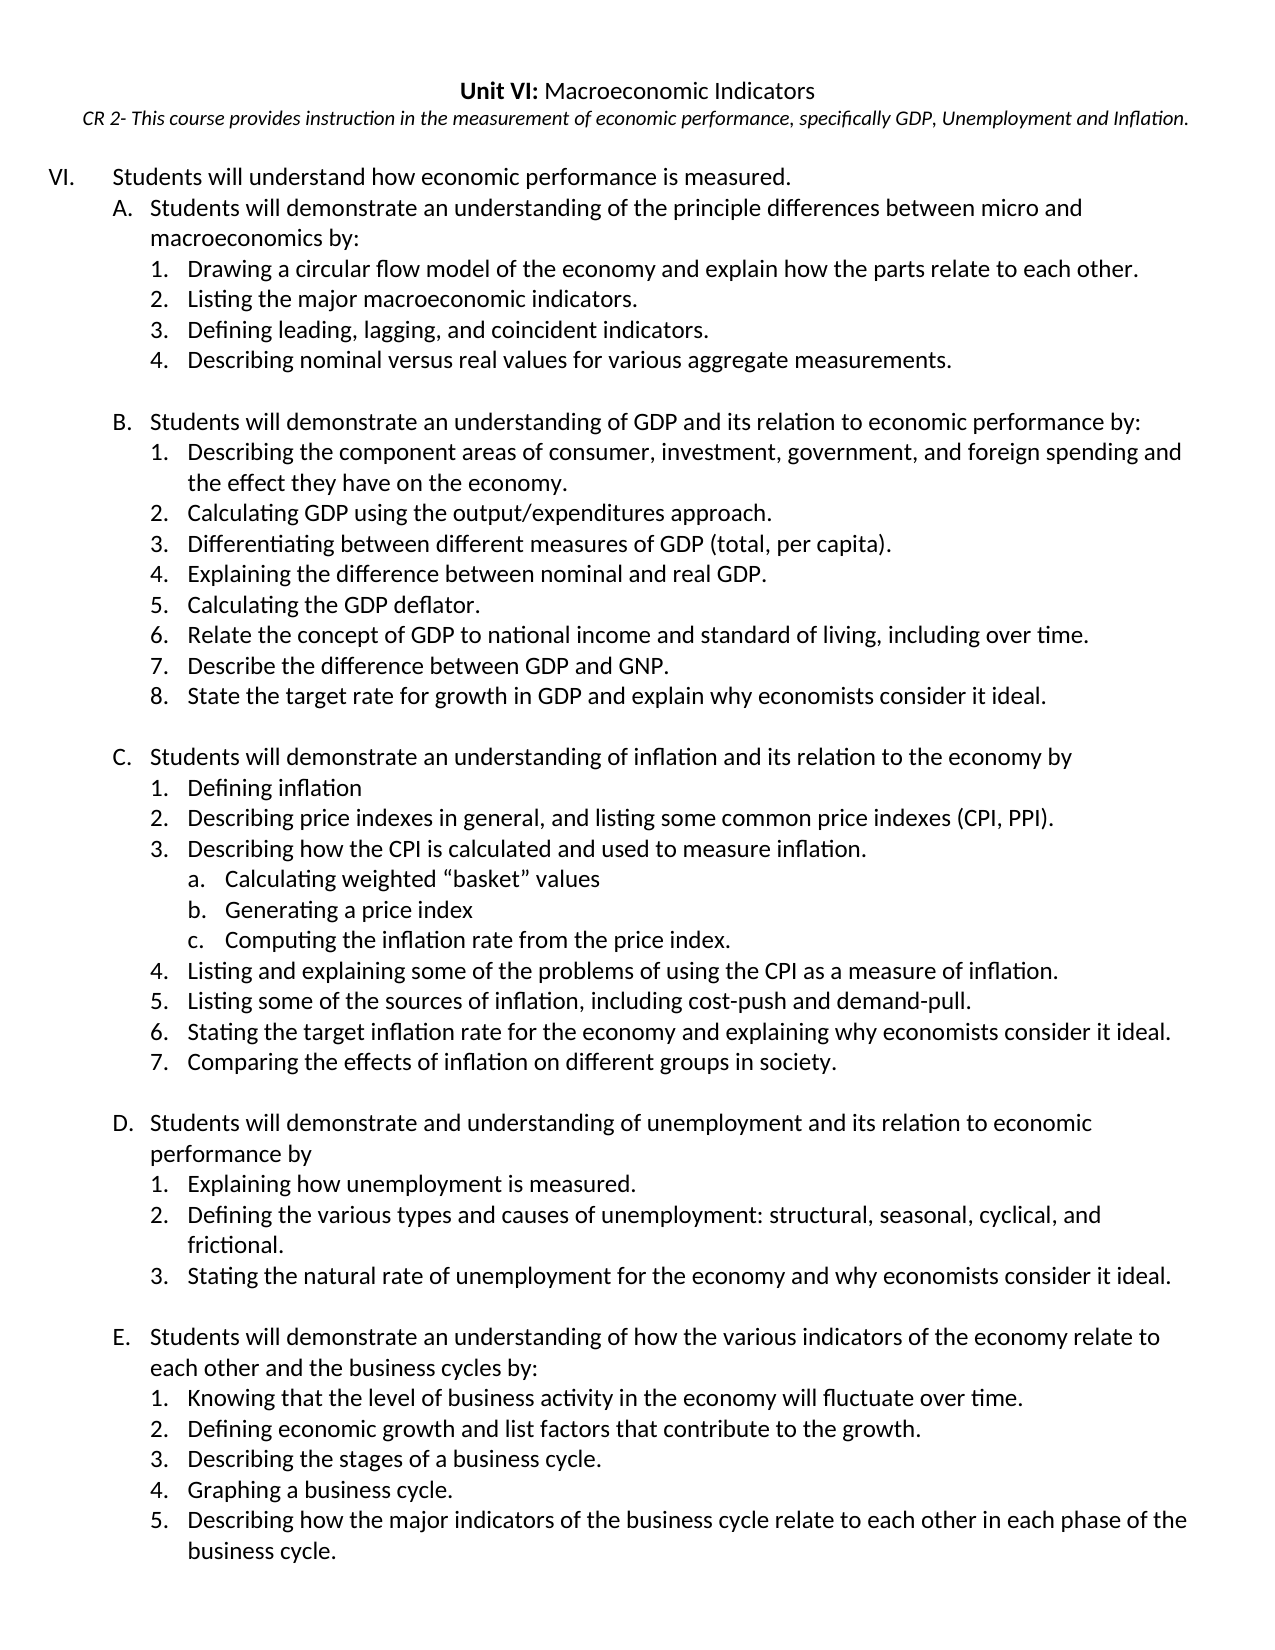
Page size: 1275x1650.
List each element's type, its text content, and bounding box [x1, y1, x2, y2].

text CR 2- This course provides instruction in the measurement of economic performance, specifically GDP, Unemployment and Inflation. [75, 106, 1200, 131]
list Calculating weighted “basket” values [187, 863, 1200, 894]
list Describing the stages of a business cycle. [150, 1443, 1200, 1474]
list Students will understand how economic performance is measured. [75, 161, 1200, 192]
list Calculating GDP using the output/expenditures approach. [150, 497, 1200, 528]
list Describing nominal versus real values for various aggregate measurements. [150, 344, 1200, 375]
list Students will demonstrate and understanding of unemployment and its relation to economic performance by [112, 1108, 1200, 1169]
list Defining leading, lagging, and coincident indicators. [150, 314, 1200, 344]
list Describing how the major indicators of the business cycle relate to each other in each phase of the business cycle. [150, 1504, 1200, 1565]
list Generating a price index [187, 894, 1200, 924]
list Differentiating between different measures of GDP (total, per capita). [150, 528, 1200, 558]
list Students will demonstrate an understanding of inflation and its relation to the economy by [112, 741, 1200, 772]
list Listing the major macroeconomic indicators. [150, 283, 1200, 314]
list Drawing a circular flow model of the economy and explain how the parts relate to each other. [150, 253, 1200, 283]
list State the target rate for growth in GDP and explain why economists consider it ideal. [150, 680, 1200, 711]
list Students will demonstrate an understanding of how the various indicators of the economy relate to each other and the business cycles by: [112, 1321, 1200, 1382]
list Defining economic growth and list factors that contribute to the growth. [150, 1413, 1200, 1443]
list Graphing a business cycle. [150, 1474, 1200, 1504]
list Stating the natural rate of unemployment for the economy and why economists consider it ideal. [150, 1260, 1200, 1291]
list Describing how the CPI is calculated and used to measure inflation. [150, 833, 1200, 863]
list Describe the difference between GDP and GNP. [150, 650, 1200, 680]
list Listing and explaining some of the problems of using the CPI as a measure of inflation. [150, 955, 1200, 986]
list Students will demonstrate an understanding of GDP and its relation to economic performance by: [112, 406, 1200, 436]
list Stating the target inflation rate for the economy and explaining why economists consider it ideal. [150, 1016, 1200, 1047]
list Knowing that the level of business activity in the economy will fluctuate over time. [150, 1382, 1200, 1413]
text Unit VI: Macroeconomic Indicators [75, 75, 1200, 106]
list Defining the various types and causes of unemployment: structural, seasonal, cyclical, and frictional. [150, 1199, 1200, 1260]
list Calculating the GDP deflator. [150, 589, 1200, 619]
list Comparing the effects of inflation on different groups in society. [150, 1047, 1200, 1077]
list Defining inflation [150, 772, 1200, 802]
list Listing some of the sources of inflation, including cost-push and demand-pull. [150, 986, 1200, 1016]
list Students will demonstrate an understanding of the principle differences between micro and macroeconomics by: [112, 192, 1200, 253]
list Explaining how unemployment is measured. [150, 1169, 1200, 1199]
list Explaining the difference between nominal and real GDP. [150, 558, 1200, 589]
list Relate the concept of GDP to national income and standard of living, including over time. [150, 619, 1200, 650]
list Computing the inflation rate from the price index. [187, 924, 1200, 955]
list Describing price indexes in general, and listing some common price indexes (CPI, PPI). [150, 802, 1200, 833]
list Describing the component areas of consumer, investment, government, and foreign spending and the effect they have on the economy. [150, 436, 1200, 497]
